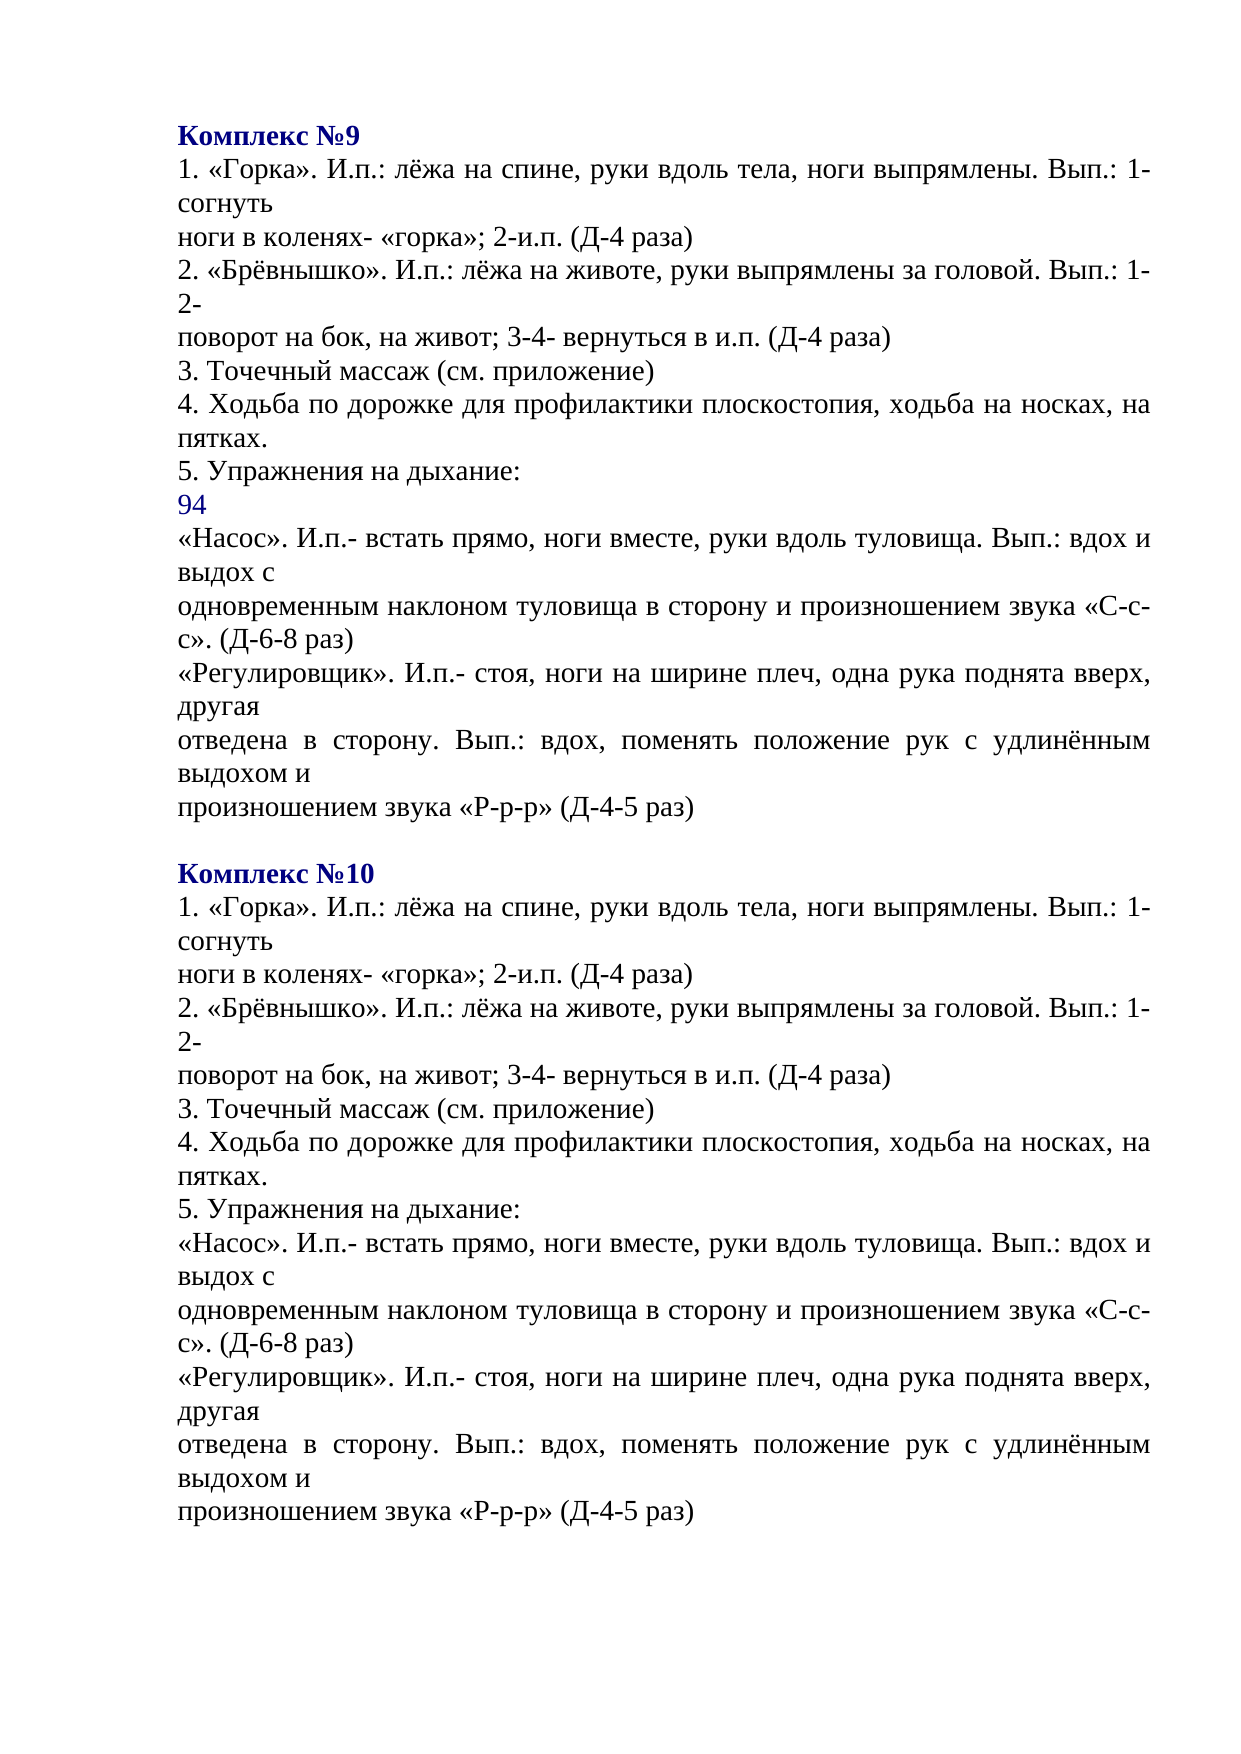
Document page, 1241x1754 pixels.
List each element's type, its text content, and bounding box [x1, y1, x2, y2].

text одновременным наклоном туловища в сторону и произношением звука «С-с-с». (Д-6-8 раз) [177, 588, 1152, 655]
text произношением звука «Р-р-р» (Д-4-5 раз) [177, 789, 1152, 822]
text 2. «Брёвнышко». И.п.: лёжа на животе, руки выпрямлены за головой. Вып.: 1-2- [177, 252, 1152, 319]
text 5. Упражнения на дыхание: [177, 1191, 1152, 1225]
text 1. «Горка». И.п.: лёжа на спине, руки вдоль тела, ноги выпрямлены. Вып.: 1-согнуть [177, 889, 1152, 957]
text Комплекс №10 [177, 856, 1152, 889]
text ноги в коленях- «горка»; 2-и.п. (Д-4 раза) [177, 219, 1152, 252]
text отведена в сторону. Вып.: вдох, поменять положение рук с удлинённым выдохом и [177, 722, 1152, 789]
text 4. Ходьба по дорожке для профилактики плоскостопия, ходьба на носках, на пятках. [177, 386, 1152, 453]
text произношением звука «Р-р-р» (Д-4-5 раз) [177, 1493, 1152, 1527]
text 3. Точечный массаж (см. приложение) [177, 353, 1152, 386]
text Комплекс №9 [177, 118, 1152, 152]
text поворот на бок, на живот; 3-4- вернуться в и.п. (Д-4 раза) [177, 319, 1152, 353]
text «Регулировщик». И.п.- стоя, ноги на ширине плеч, одна рука поднята вверх, другая [177, 655, 1152, 722]
text одновременным наклоном туловища в сторону и произношением звука «С-с-с». (Д-6-8 раз) [177, 1292, 1152, 1359]
text 2. «Брёвнышко». И.п.: лёжа на животе, руки выпрямлены за головой. Вып.: 1-2- [177, 990, 1152, 1057]
text «Регулировщик». И.п.- стоя, ноги на ширине плеч, одна рука поднята вверх, другая [177, 1359, 1152, 1426]
text 3. Точечный массаж (см. приложение) [177, 1091, 1152, 1124]
text 5. Упражнения на дыхание: [177, 453, 1152, 487]
text ноги в коленях- «горка»; 2-и.п. (Д-4 раза) [177, 957, 1152, 990]
text поворот на бок, на живот; 3-4- вернуться в и.п. (Д-4 раза) [177, 1057, 1152, 1091]
text 94 [177, 487, 1152, 521]
text отведена в сторону. Вып.: вдох, поменять положение рук с удлинённым выдохом и [177, 1426, 1152, 1493]
text «Насос». И.п.- встать прямо, ноги вместе, руки вдоль туловища. Вып.: вдох и выдох с [177, 521, 1152, 588]
text 4. Ходьба по дорожке для профилактики плоскостопия, ходьба на носках, на пятках. [177, 1124, 1152, 1191]
text 1. «Горка». И.п.: лёжа на спине, руки вдоль тела, ноги выпрямлены. Вып.: 1-согнуть [177, 152, 1152, 219]
text «Насос». И.п.- встать прямо, ноги вместе, руки вдоль туловища. Вып.: вдох и выдох с [177, 1225, 1152, 1292]
